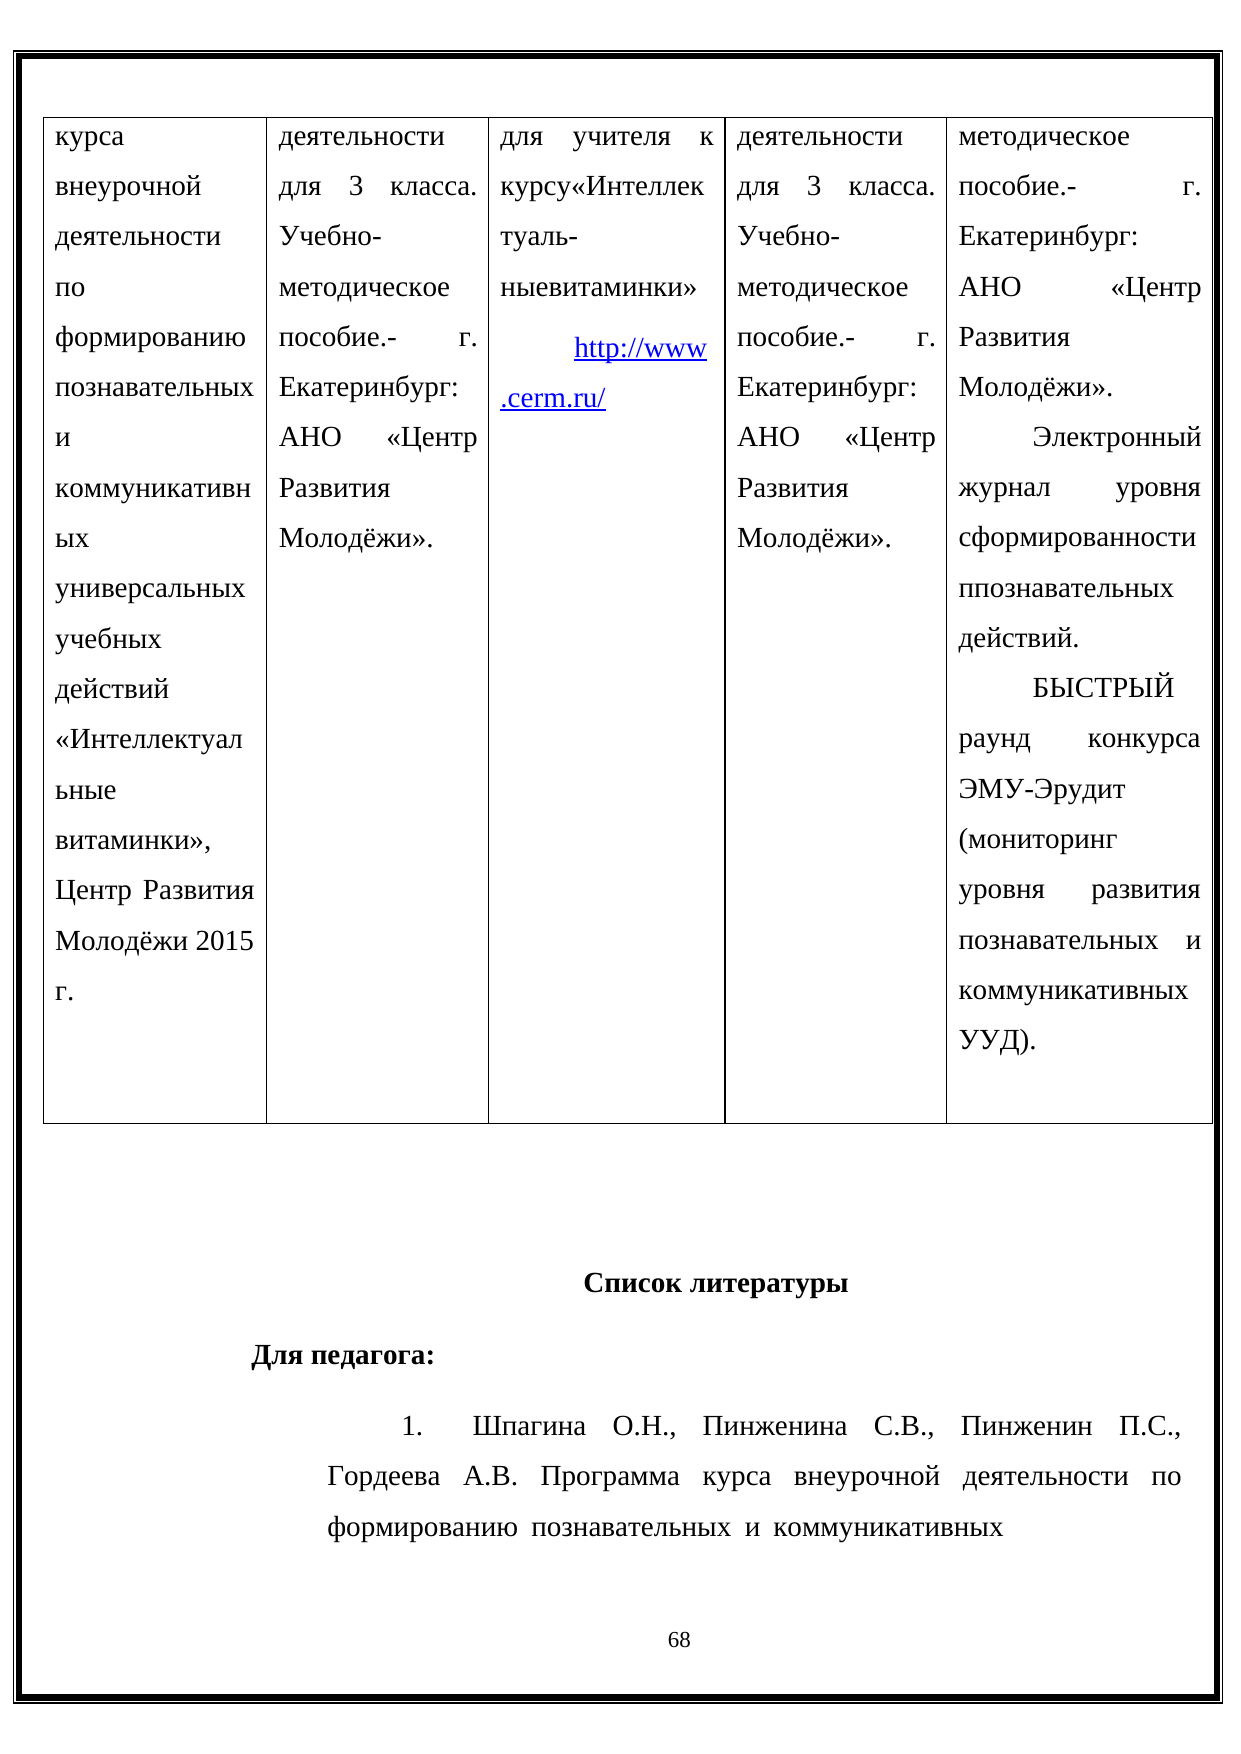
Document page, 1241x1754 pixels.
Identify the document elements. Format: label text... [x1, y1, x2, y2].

table_header для учителя к курсу«Интеллек туаль- ныевитаминки» http://www .cerm.ru/ [489, 118, 724, 1123]
text Список литературы [583, 1266, 1214, 1299]
table_header методическое пособие.- г. Екатеринбург: АНО «Центр Развития Молодёжи». Электронный журнал уровня сформированности ппознавательных действий. БЫСТРЫЙ раунд конкурса ЭМУ-Эрудит (мониторинг уровня развития познавательных и коммуникативных УУД). [947, 118, 1212, 1123]
subtitle Для педагога: [251, 1337, 1214, 1371]
table_header деятельности для 3 класса. Учебно- методическое пособие.- г. Екатеринбург: АНО «Центр Развития Молодёжи». [726, 118, 946, 1123]
table_header деятельности для 3 класса. Учебно- методическое пособие.- г. Екатеринбург: АНО «Центр Развития Молодёжи». [267, 118, 488, 1123]
table_header курса внеурочной деятельности по формированию познавательных и коммуникативн ых универсальных учебных действий «Интеллектуал ьные витаминки», Центр Развития Молодёжи 2015 г. [44, 118, 266, 1123]
list Шпагина О.Н., Пинженина С.В., Пинженин П.С., Гордеева А.В. Программа курса внеурочной деятельности по формированию познавательных и коммуникативных [327, 1408, 1181, 1542]
